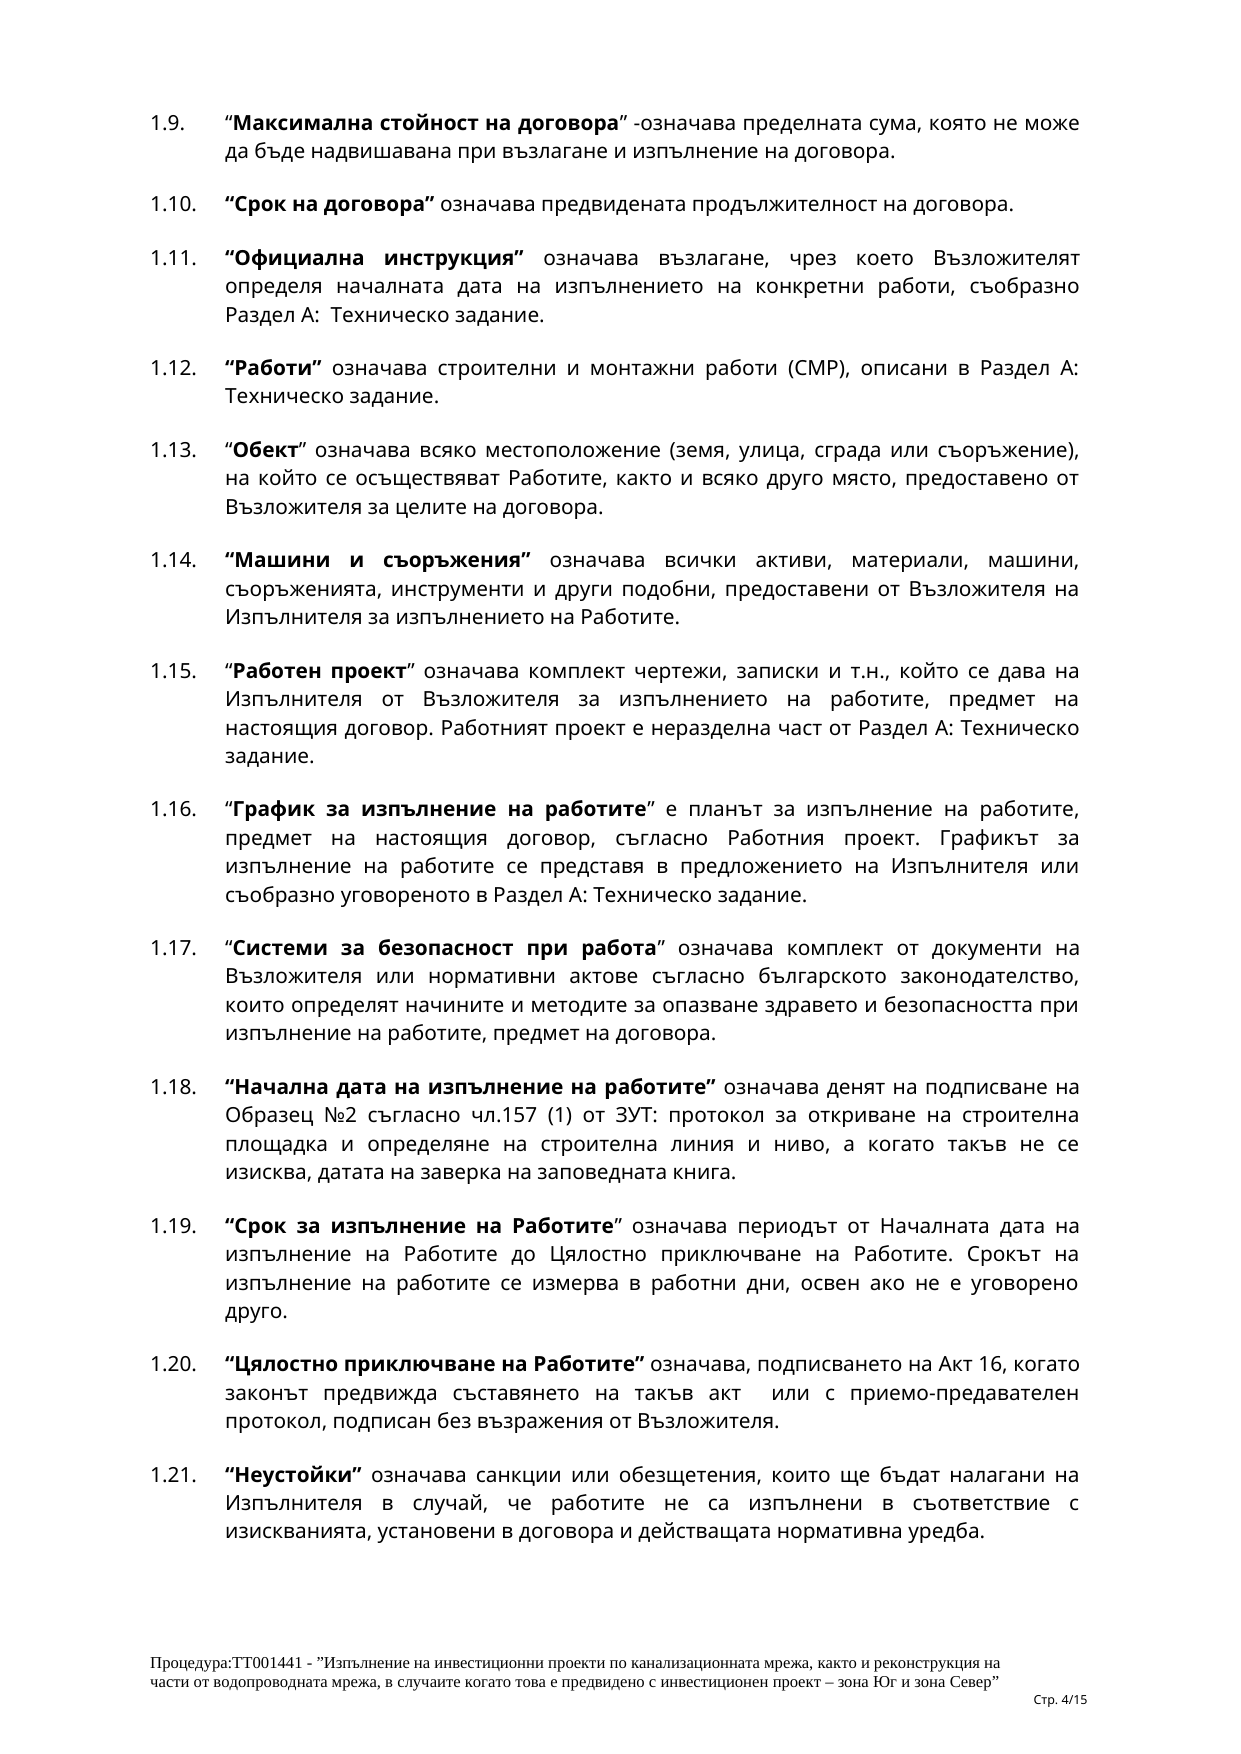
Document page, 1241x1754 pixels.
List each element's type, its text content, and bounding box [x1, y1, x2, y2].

list “Официална инструкция” означава възлагане, чрез което Възложителят определя началната дата на изпълнението на конкретни работи, съобразно Раздел А: Техническо задание. [150, 243, 1080, 328]
list “График за изпълнение на работите” е планът за изпълнение на работите, предмет на настоящия договор, съгласно Работния проект. Графикът за изпълнение на работите се представя в предложението на Изпълнителя или съобразно уговореното в Раздел А: Техническо задание. [150, 794, 1080, 908]
list “Максимална стойност на договора” -означава пределната сума, която не може да бъде надвишавана при възлагане и изпълнение на договора. [150, 108, 1080, 164]
list “Цялостно приключване на Работите” означава, подписването на Акт 16, когато законът предвижда съставянето на такъв акт или с приемо-предавателен протокол, подписан без възражения от Възложителя. [150, 1349, 1080, 1435]
list “Начална дата на изпълнение на работите” означава денят на подписване на Образец №2 съгласно чл.157 (1) от ЗУТ: протокол за откриване на строителна площадка и определяне на строителна линия и ниво, а когато такъв не се изисква, датата на заверка на заповедната книга. [150, 1072, 1080, 1186]
list “Срок на договора” означава предвидената продължителност на договора. [150, 189, 1080, 218]
list “Срок за изпълнение на Работите” означава периодът от Началната дата на изпълнение на Работите до Цялостно приключване на Работите. Срокът на изпълнение на работите се измерва в работни дни, освен ако не е уговорено друго. [150, 1211, 1080, 1324]
list “Неустойки” означава санкции или обезщетения, които ще бъдат налагани на Изпълнителя в случай, че работите не са изпълнени в съответствие с изискванията, установени в договора и действащата нормативна уредба. [150, 1460, 1080, 1545]
list “Работен проект” означава комплект чертежи, записки и т.н., който се дава на Изпълнителя от Възложителя за изпълнението на работите, предмет на настоящия договор. Работният проект е неразделна част от Раздел А: Техническо задание. [150, 656, 1080, 769]
list “Работи” означава строителни и монтажни работи (СМР), описани в Раздел А: Техническо задание. [150, 353, 1080, 410]
list “Машини и съоръжения” означава всички активи, материали, машини, съоръженията, инструменти и други подобни, предоставени от Възложителя на Изпълнителя за изпълнението на Работите. [150, 545, 1080, 631]
list “Обект” означава всяко местоположение (земя, улица, сграда или съоръжение), на който се осъществяват Работите, както и всяко друго място, предоставено от Възложителя за целите на договора. [150, 435, 1080, 520]
list “Системи за безопасност при работа” означава комплект от документи на Възложителя или нормативни актове съгласно българското законодателство, които определят начините и методите за опазване здравето и безопасността при изпълнение на работите, предмет на договора. [150, 933, 1080, 1047]
